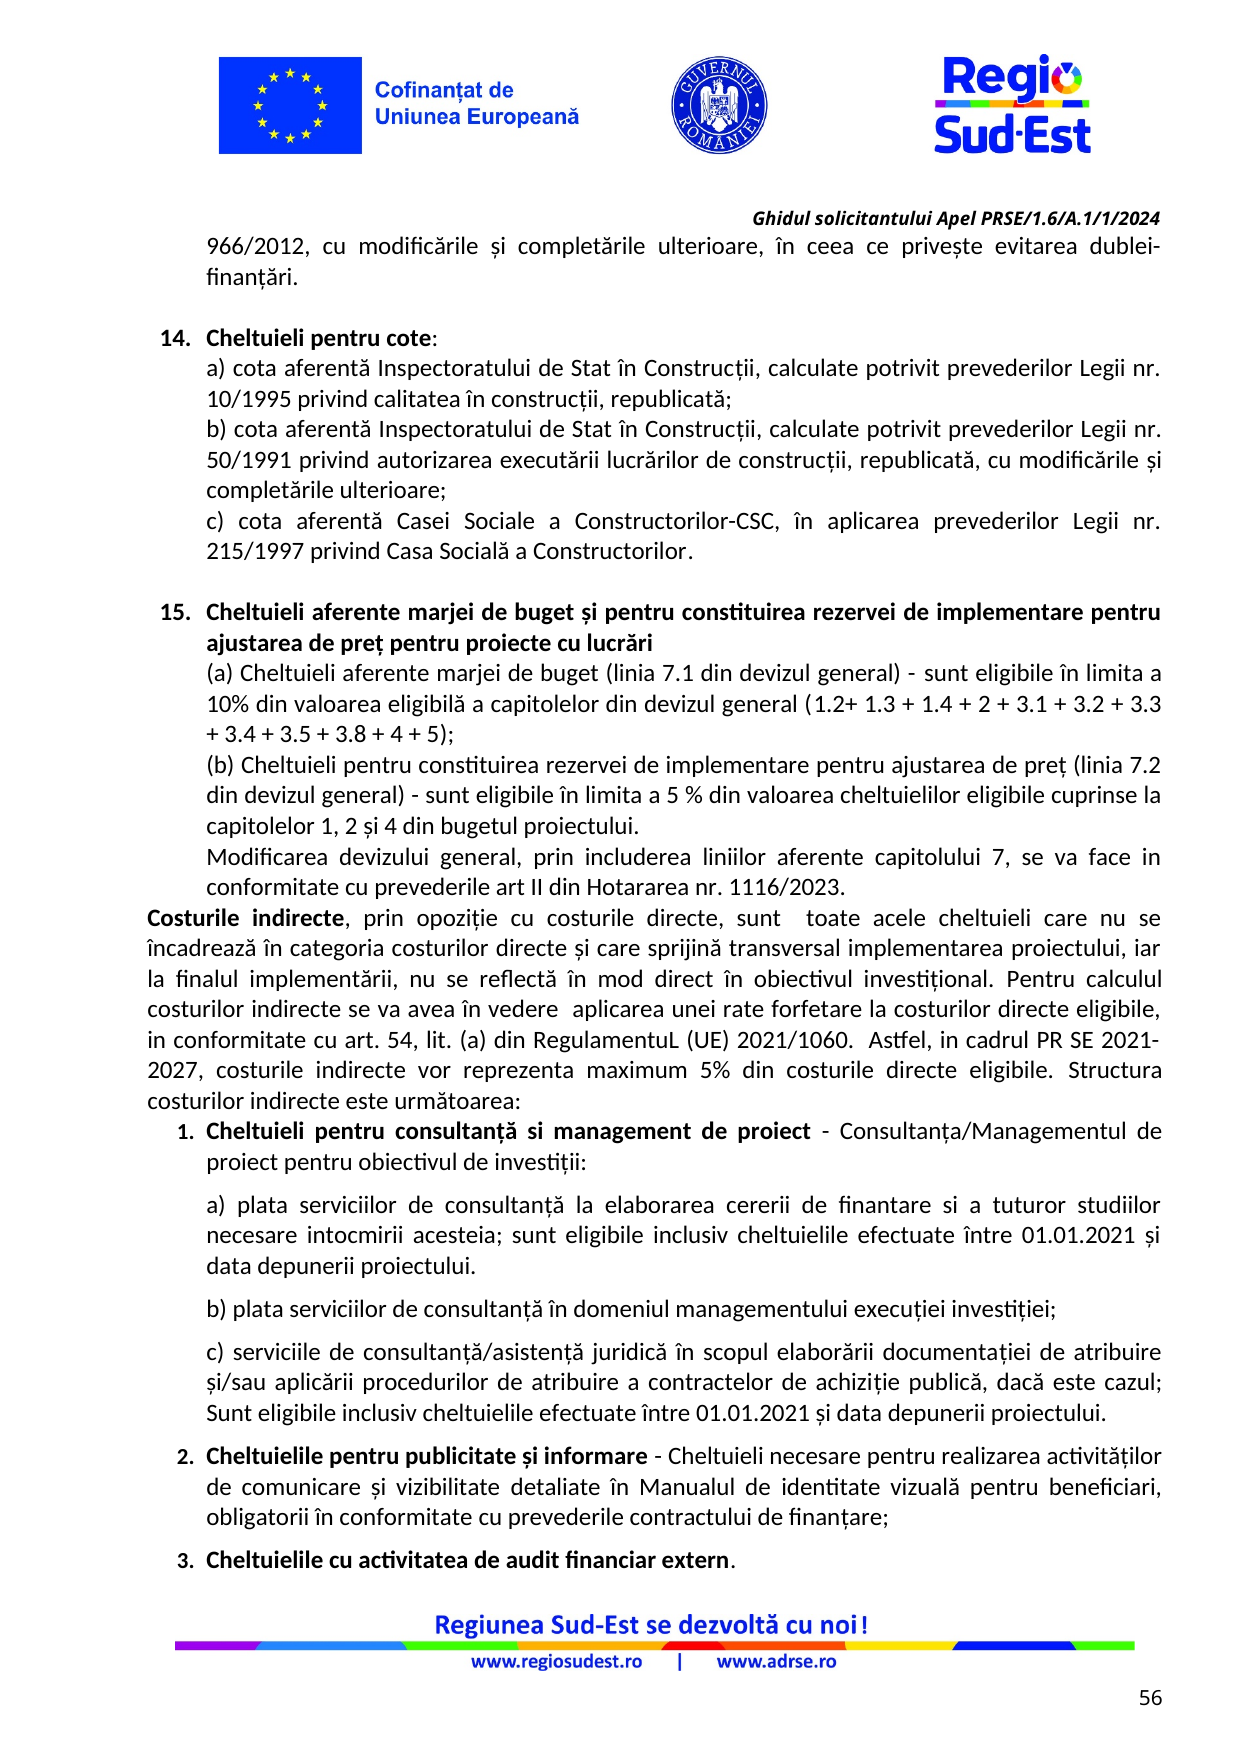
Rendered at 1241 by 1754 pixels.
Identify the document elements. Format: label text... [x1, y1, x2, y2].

list Cheltuieli pentru consultanță si management de proiect - Consultanța/Managementul de proiect pentru obiectivul de investiții: [177, 1115, 1162, 1176]
text b) cota aferentă Inspectoratului de Stat în Construcţii, calculate potrivit prevederilor Legii nr. 50/1991 privind autorizarea executării lucrărilor de construcţii, republicată, cu modificările şi completările ulterioare; [206, 413, 1162, 505]
text a) cota aferentă Inspectoratului de Stat în Construcţii, calculate potrivit prevederilor Legii nr. 10/1995 privind calitatea în construcţii, republicată; [206, 352, 1162, 413]
text c) cota aferentă Casei Sociale a Constructorilor-CSC, în aplicarea prevederilor Legii nr. 215/1997 privind Casa Socială a Constructorilor. [206, 505, 1162, 566]
text Modificarea devizului general, prin includerea liniilor aferente capitolului 7, se va face in conformitate cu prevederile art II din Hotararea nr. 1116/2023. [206, 841, 1162, 902]
list Cheltuielile cu activitatea de audit financiar extern. [177, 1544, 1162, 1575]
text a) plata serviciilor de consultanţă la elaborarea cererii de finantare si a tuturor studiilor necesare intocmirii acesteia; sunt eligibile inclusiv cheltuielile efectuate între 01.01.2021 și data depunerii proiectului. [206, 1189, 1162, 1281]
picture [218, 54, 1091, 155]
text (b) Cheltuieli pentru constituirea rezervei de implementare pentru ajustarea de preț (linia 7.2 din devizul general) - sunt eligibile în limita a 5 % din valoarea cheltuielilor eligibile cuprinse la capitolelor 1, 2 și 4 din bugetul proiectului. [206, 749, 1162, 841]
text (a) Cheltuieli aferente marjei de buget (linia 7.1 din devizul general) - sunt eligibile în limita a 10% din valoarea eligibilă a capitolelor din devizul general (1.2+ 1.3 + 1.4 + 2 + 3.1 + 3.2 + 3.3 + 3.4 + 3.5 + 3.8 + 4 + 5); [206, 658, 1162, 749]
list Cheltuieli aferente marjei de buget și pentru constituirea rezervei de implementare pentru ajustarea de preț pentru proiecte cu lucrări [191, 597, 1162, 658]
text Costurile indirecte, prin opoziție cu costurile directe, sunt toate acele cheltuieli care nu se încadrează în categoria costurilor directe și care sprijină transversal implementarea proiectului, iar la finalul implementării, nu se reflectă în mod direct în obiectivul investițional. Pentru calculul costurilor indirecte se va avea în vedere aplicarea unei rate forfetare la costurilor directe eligibile, in conformitate cu art. 54, lit. (a) din RegulamentuL (UE) 2021/1060. Astfel, in cadrul PR SE 2021-2027, costurile indirecte vor reprezenta maximum 5% din costurile directe eligibile. Structura costurilor indirecte este următoarea: [147, 902, 1162, 1115]
list Cheltuieli pentru cote: [191, 322, 1162, 352]
list Cheltuielile pentru publicitate și informare - Cheltuieli necesare pentru realizarea activităților de comunicare și vizibilitate detaliate în Manualul de identitate vizuală pentru beneficiari, obligatorii în conformitate cu prevederile contractului de finanţare; [177, 1440, 1162, 1532]
picture [175, 1614, 1135, 1671]
text b) plata serviciilor de consultanţă în domeniul managementului execuţiei investiţiei; [206, 1293, 1162, 1323]
text c) serviciile de consultanţă/asistenţă juridică în scopul elaborării documentaţiei de atribuire şi/sau aplicării procedurilor de atribuire a contractelor de achiziţie publică, dacă este cazul; Sunt eligibile inclusiv cheltuielile efectuate între 01.01.2021 și data depunerii proiectului. [206, 1336, 1162, 1428]
